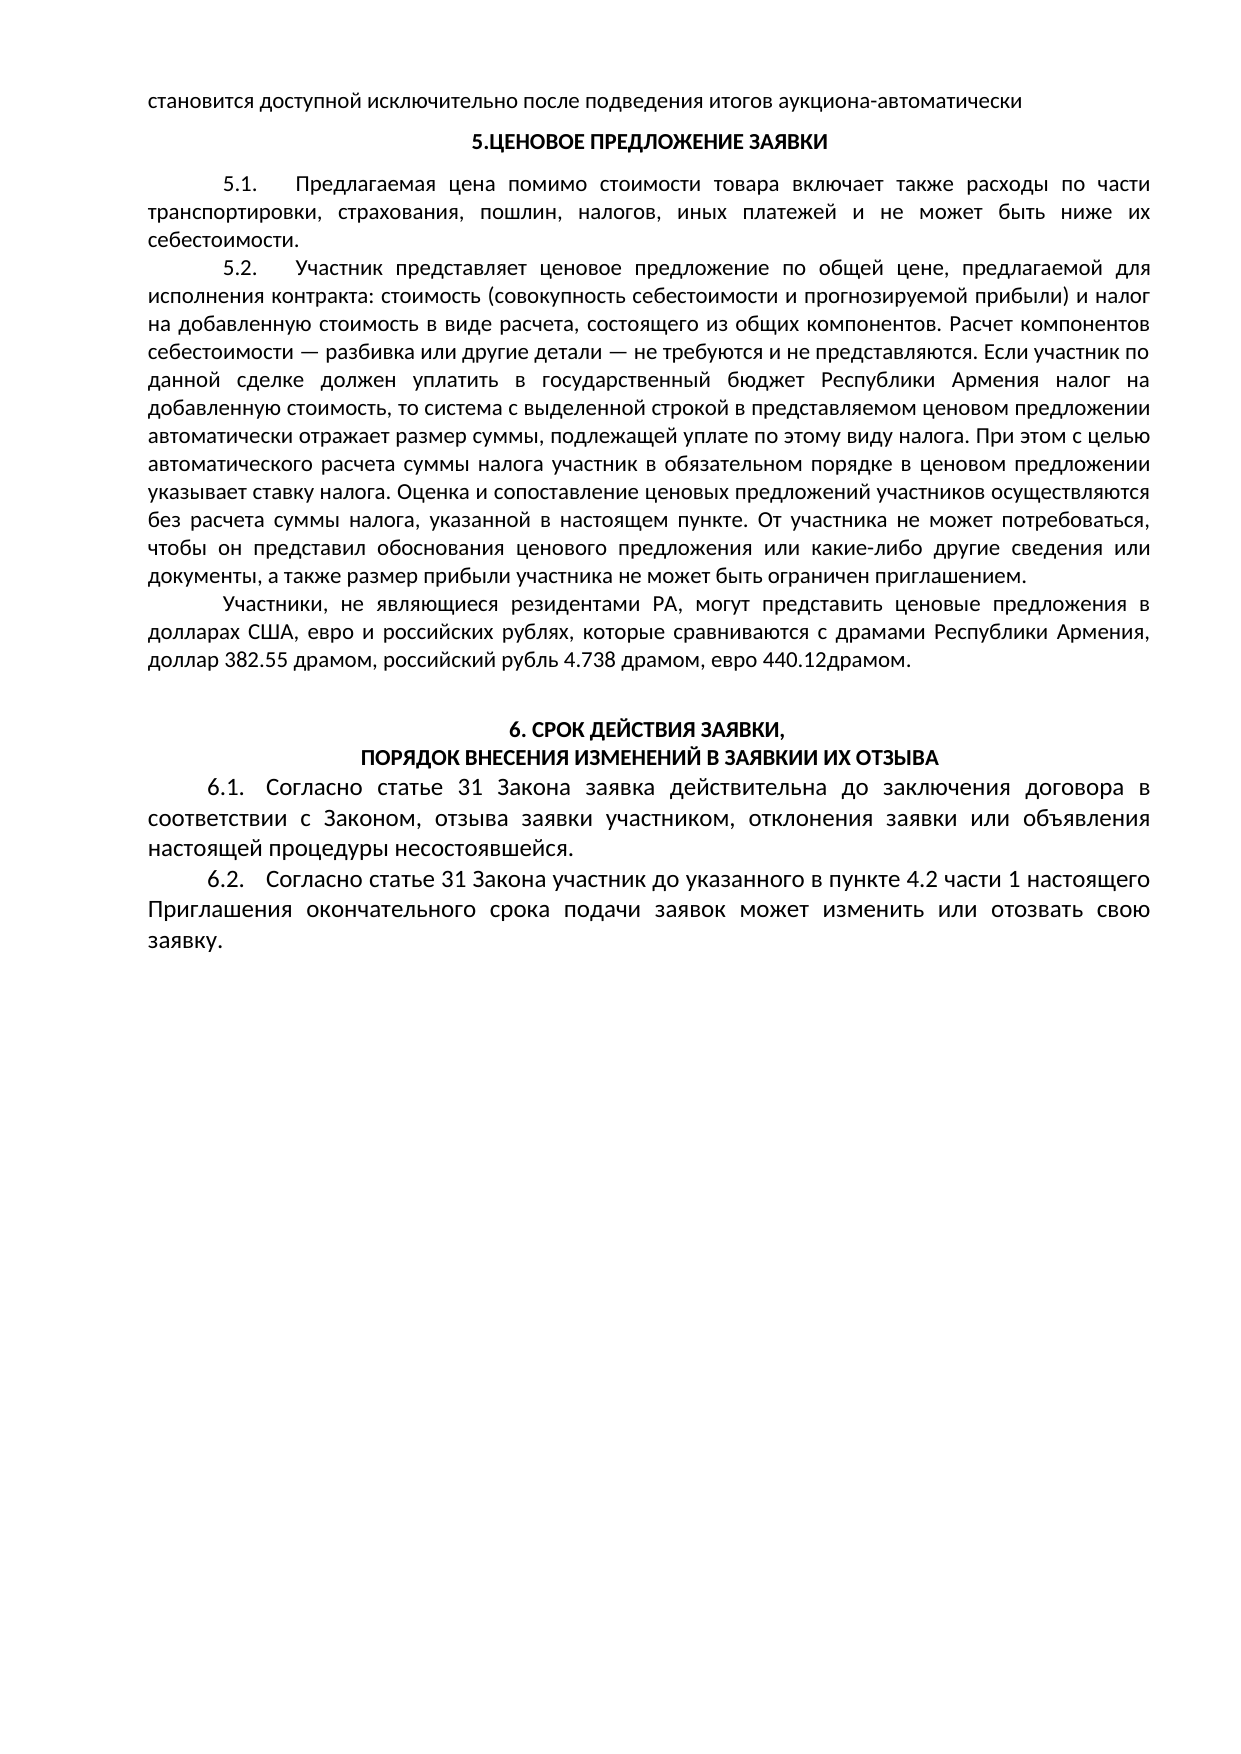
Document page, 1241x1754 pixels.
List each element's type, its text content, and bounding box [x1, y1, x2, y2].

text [148, 86, 1152, 114]
text 6.2. Согласно статье 31 Закона участник до указанного в пункте 4.2 части 1 настоящего Приглашения окончательного срока подачи заявок может изменить или отозвать свою заявку. [148, 863, 1152, 954]
text 5.2. Участник представляет ценовое предложение по общей цене, предлагаемой для исполнения контракта: стоимость (совокупность себестоимости и прогнозируемой прибыли) и налог на добавленную стоимость в виде расчета, состоящего из общих компонентов. Расчет компонентов себестоимости — разбивка или другие детали — не требуются и не представляются. Если участник по данной сделке должен уплатить в государственный бюджет Республики Армения налог на добавленную стоимость, то система с выделенной строкой в представляемом ценовом предложении автоматически отражает размер суммы, подлежащей уплате по этому виду налога. При этом с целью автоматического расчета суммы налога участник в обязательном порядке в ценовом предложении указывает ставку налога. Оценка и сопоставление ценовых предложений участников осуществляются без расчета суммы налога, указанной в настоящем пункте. От участника не может потребоваться, чтобы он представил обоснования ценового предложения или какие-либо другие сведения или документы, а также размер прибыли участника не может быть ограничен приглашением. [148, 253, 1152, 589]
text 6. СРОК ДЕЙСТВИЯ ЗАЯВКИ, ПОРЯДОК ВНЕСЕНИЯ ИЗМЕНЕНИЙ В ЗАЯВКИИ ИХ ОТЗЫВА [207, 715, 1093, 771]
text 5.1. Предлагаемая цена помимо стоимости товара включает также расходы по части транспортировки, страхования, пошлин, налогов, иных платежей и не может быть ниже их себестоимости. [148, 169, 1152, 253]
text Участники, не являющиеся резидентами РА, могут представить ценовые предложения в долларах США, евро и российских рублях, которые сравниваются с драмами Республики Армения, доллар 382.55 драмом, российский рубль 4.738 драмом, евро 440.12драмом. [148, 589, 1152, 673]
text 5.ЦЕНОВОЕ ПРЕДЛОЖЕНИЕ ЗАЯВКИ [148, 127, 1152, 155]
text 6.1. Согласно статье 31 Закона заявка действительна до заключения договора в соответствии с Законом, отзыва заявки участником, отклонения заявки или объявления настоящей процедуры несостоявшейся. [148, 771, 1152, 863]
